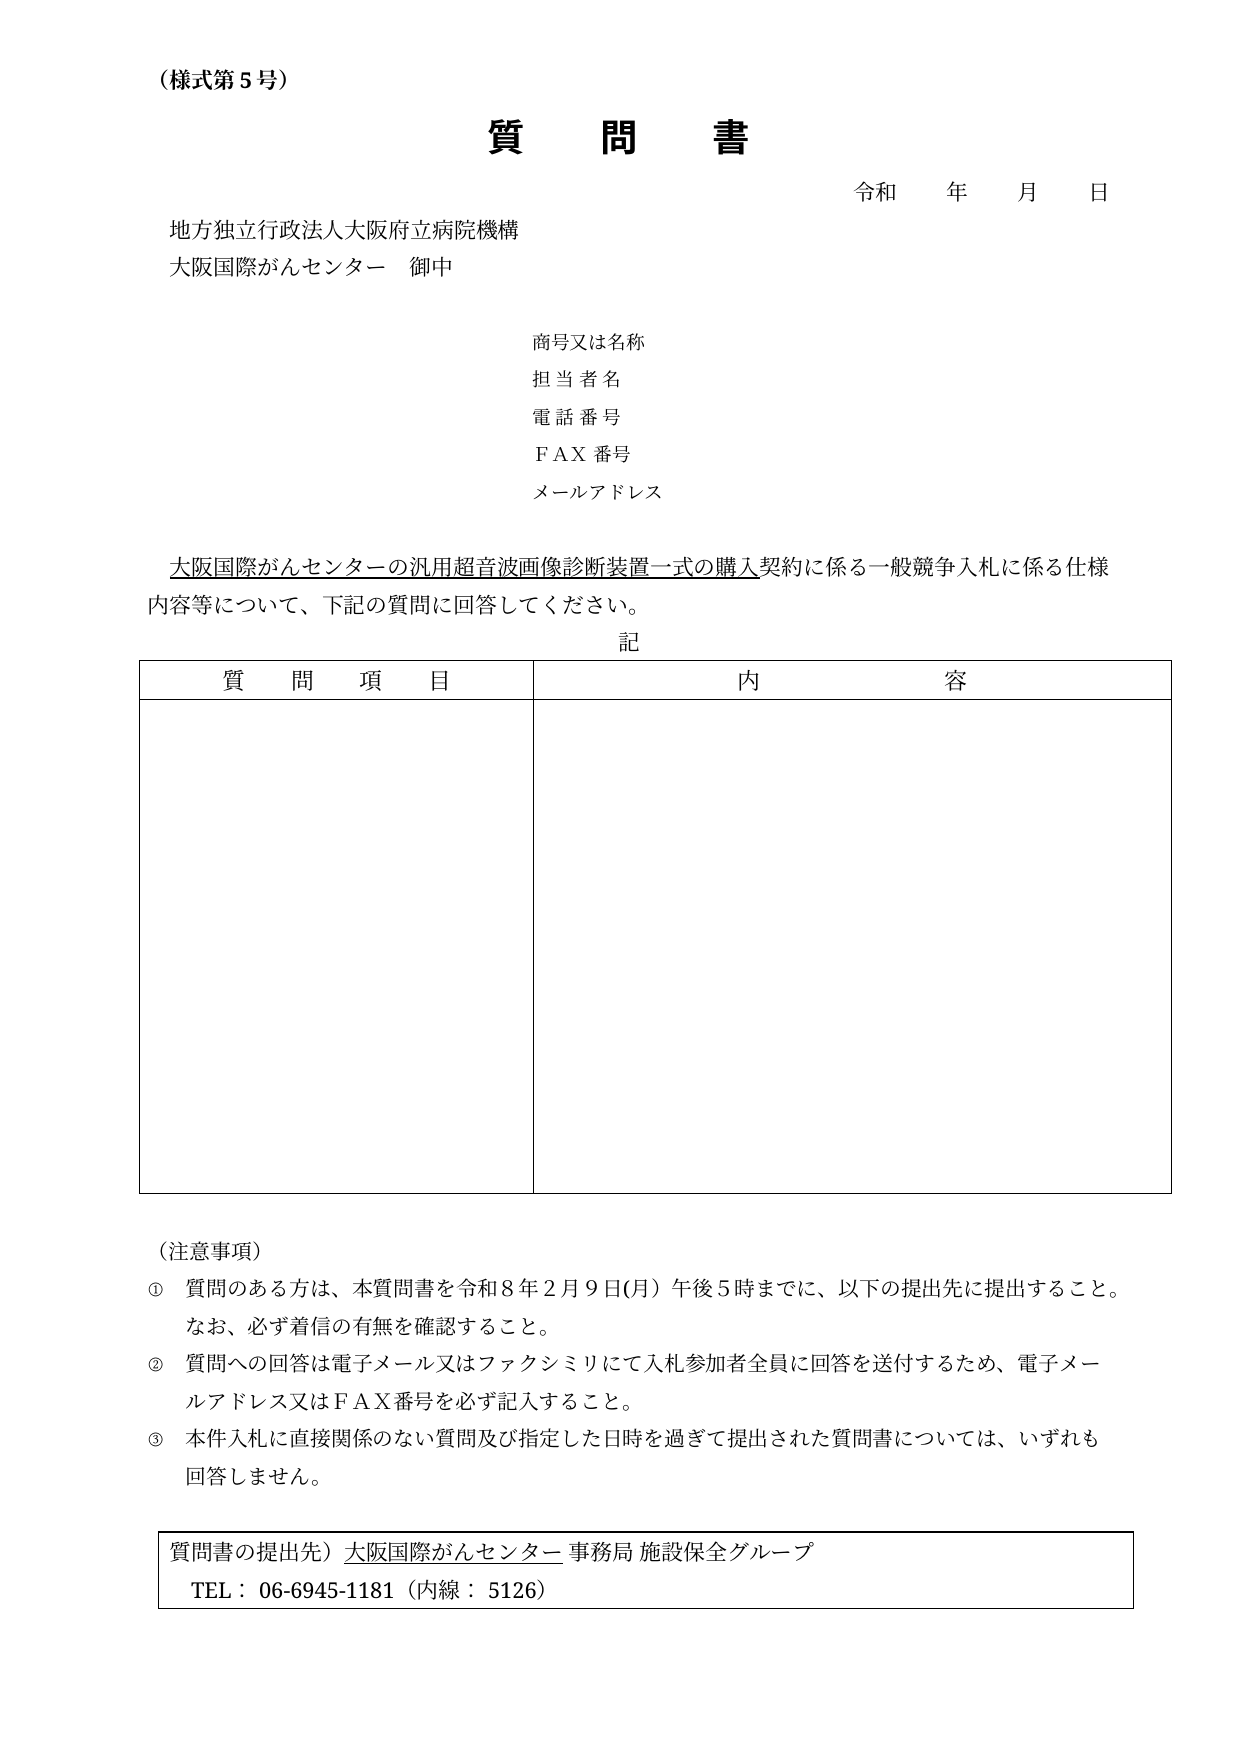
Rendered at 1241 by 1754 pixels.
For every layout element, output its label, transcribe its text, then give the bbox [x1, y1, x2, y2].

text 地方独立行政法人大阪府立病院機構 [148, 210, 1110, 247]
text （様式第5号） [148, 60, 1085, 97]
text 商号又は名称 [148, 322, 1110, 360]
text 担 当 者 名 [148, 360, 1110, 397]
table_header 質 問 項 目 [140, 661, 533, 698]
list 質問のある方は、本質問書を令和８年２月９日(月）午後５時までに、以下の提出先に提出すること。なお、必ず着信の有無を確認すること。 [148, 1269, 1110, 1344]
text （注意事項） [148, 1231, 1110, 1269]
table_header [159, 1533, 1133, 1607]
text ＦＡＸ 番号 [148, 435, 1110, 472]
table_cell [534, 700, 1171, 1193]
table_header 内 容 [534, 661, 1171, 698]
text 質 問 書 [148, 97, 1089, 172]
text メールアドレス [148, 472, 1110, 510]
text 令和 年 月 日 [148, 172, 1110, 210]
table_cell [140, 700, 533, 1193]
text 大阪国際がんセンター 御中 [148, 247, 1110, 285]
text 大阪国際がんセンターの汎用超音波画像診断装置一式の購入契約に係る一般競争入札に係る仕様内容等について、下記の質問に回答してください。 [148, 547, 1110, 622]
text 電 話 番 号 [148, 397, 1110, 435]
list 本件入札に直接関係のない質問及び指定した日時を過ぎて提出された質問書については、いずれも回答しません。 [148, 1419, 1110, 1494]
list 質問への回答は電子メール又はファクシミリにて入札参加者全員に回答を送付するため、電子メールアドレス又はＦＡＸ番号を必ず記入すること。 [148, 1344, 1110, 1419]
subtitle 記 [148, 622, 1110, 660]
